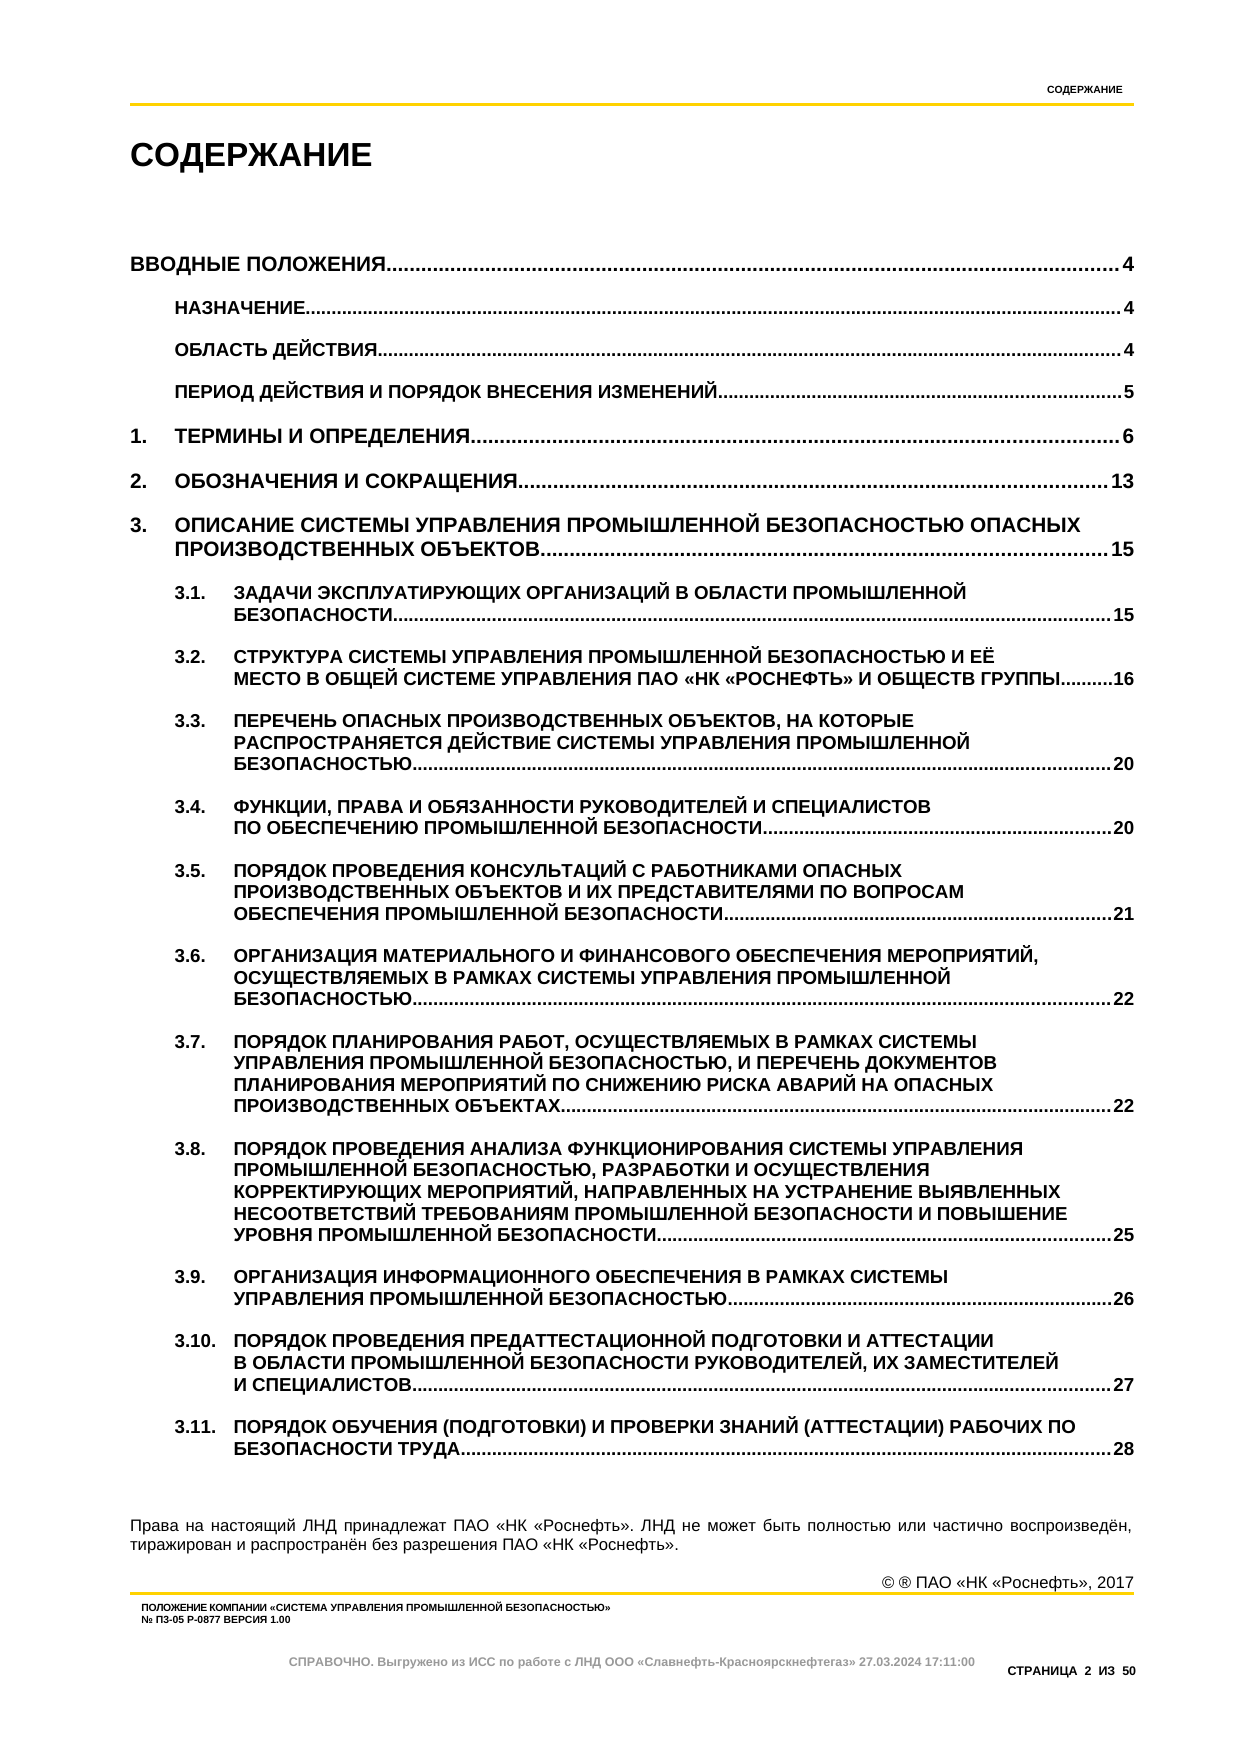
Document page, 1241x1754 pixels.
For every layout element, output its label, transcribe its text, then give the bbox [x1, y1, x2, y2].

text 3.11. ПОРЯДОК ОБУЧЕНИЯ (ПОДГОТОВКИ) И ПРОВЕРКИ ЗНАНИЙ (АТТЕСТАЦИИ) РАБОЧИХ ПО БЕЗОПАСНОСТИ ТРУДА 28 [174, 1416, 1134, 1459]
text 3.2. СТРУКТУРА СИСТЕМЫ УПРАВЛЕНИЯ ПРОМЫШЛЕННОЙ БЕЗОПАСНОСТЬЮ И ЕЁ МЕСТО В ОБЩЕЙ СИСТЕМЕ УПРАВЛЕНИЯ ПАО «НК «РОСНЕФТЬ» И ОБЩЕСТВ ГРУППЫ 16 [174, 646, 1134, 689]
text 3.5. ПОРЯДОК ПРОВЕДЕНИЯ КОНСУЛЬТАЦИЙ С РАБОТНИКАМИ ОПАСНЫХ ПРОИЗВОДСТВЕННЫХ ОБЪЕКТОВ И ИХ ПРЕДСТАВИТЕЛЯМИ ПО ВОПРОСАМ ОБЕСПЕЧЕНИЯ ПРОМЫШЛЕННОЙ БЕЗОПАСНОСТИ 21 [174, 859, 1134, 924]
text 1. ТЕРМИНЫ И ОПРЕДЕЛЕНИЯ 6 [130, 424, 1134, 448]
text СОДЕРЖАНИЕ [130, 135, 1134, 173]
text ВВОДНЫЕ ПОЛОЖЕНИЯ 4 [130, 252, 1134, 276]
text 3.10. ПОРЯДОК ПРОВЕДЕНИЯ ПРЕДАТТЕСТАЦИОННОЙ ПОДГОТОВКИ И АТТЕСТАЦИИ В ОБЛАСТИ ПРОМЫШЛЕННОЙ БЕЗОПАСНОСТИ РУКОВОДИТЕЛЕЙ, ИХ ЗАМЕСТИТЕЛЕЙ И СПЕЦИАЛИСТОВ 27 [174, 1330, 1134, 1395]
text ПЕРИОД ДЕЙСТВИЯ И ПОРЯДОК ВНЕСЕНИЯ ИЗМЕНЕНИЙ 5 [174, 381, 1134, 403]
text 3.4. ФУНКЦИИ, ПРАВА И ОБЯЗАННОСТИ РУКОВОДИТЕЛЕЙ И СПЕЦИАЛИСТОВ ПО ОБЕСПЕЧЕНИЮ ПРОМЫШЛЕННОЙ БЕЗОПАСНОСТИ 20 [174, 796, 1134, 839]
text 3.7. ПОРЯДОК ПЛАНИРОВАНИЯ РАБОТ, ОСУЩЕСТВЛЯЕМЫХ В РАМКАХ СИСТЕМЫ УПРАВЛЕНИЯ ПРОМЫШЛЕННОЙ БЕЗОПАСНОСТЬЮ, И ПЕРЕЧЕНЬ ДОКУМЕНТОВ ПЛАНИРОВАНИЯ МЕРОПРИЯТИЙ ПО СНИЖЕНИЮ РИСКА АВАРИЙ НА ОПАСНЫХ ПРОИЗВОДСТВЕННЫХ ОБЪЕКТАХ 22 [174, 1031, 1134, 1117]
text НАЗНАЧЕНИЕ 4 [174, 297, 1134, 318]
text 3.9. ОРГАНИЗАЦИЯ ИНФОРМАЦИОННОГО ОБЕСПЕЧЕНИЯ В РАМКАХ СИСТЕМЫ УПРАВЛЕНИЯ ПРОМЫШЛЕННОЙ БЕЗОПАСНОСТЬЮ 26 [174, 1266, 1134, 1309]
text ОБЛАСТЬ ДЕЙСТВИЯ 4 [174, 339, 1134, 361]
text 3. ОПИСАНИЕ СИСТЕМЫ УПРАВЛЕНИЯ ПРОМЫШЛЕННОЙ БЕЗОПАСНОСТЬЮ ОПАСНЫХ ПРОИЗВОДСТВЕННЫХ ОБЪЕКТОВ 15 [130, 513, 1134, 561]
text 3.8. ПОРЯДОК ПРОВЕДЕНИЯ АНАЛИЗА ФУНКЦИОНИРОВАНИЯ СИСТЕМЫ УПРАВЛЕНИЯ ПРОМЫШЛЕННОЙ БЕЗОПАСНОСТЬЮ, РАЗРАБОТКИ И ОСУЩЕСТВЛЕНИЯ КОРРЕКТИРУЮЩИХ МЕРОПРИЯТИЙ, НАПРАВЛЕННЫХ НА УСТРАНЕНИЕ ВЫЯВЛЕННЫХ НЕСООТВЕТСТВИЙ ТРЕБОВАНИЯМ ПРОМЫШЛЕННОЙ БЕЗОПАСНОСТИ И ПОВЫШЕНИЕ УРОВНЯ ПРОМЫШЛЕННОЙ БЕЗОПАСНОСТИ 25 [174, 1138, 1134, 1245]
text 3.3. ПЕРЕЧЕНЬ ОПАСНЫХ ПРОИЗВОДСТВЕННЫХ ОБЪЕКТОВ, НА КОТОРЫЕ РАСПРОСТРАНЯЕТСЯ ДЕЙСТВИЕ СИСТЕМЫ УПРАВЛЕНИЯ ПРОМЫШЛЕННОЙ БЕЗОПАСНОСТЬЮ 20 [174, 710, 1134, 775]
text 3.1. ЗАДАЧИ ЭКСПЛУАТИРУЮЩИХ ОРГАНИЗАЦИЙ В ОБЛАСТИ ПРОМЫШЛЕННОЙ БЕЗОПАСНОСТИ 15 [174, 582, 1134, 625]
text 2. ОБОЗНАЧЕНИЯ И СОКРАЩЕНИЯ 13 [130, 468, 1134, 492]
text 3.6. ОРГАНИЗАЦИЯ МАТЕРИАЛЬНОГО И ФИНАНСОВОГО ОБЕСПЕЧЕНИЯ МЕРОПРИЯТИЙ, ОСУЩЕСТВЛЯЕМЫХ В РАМКАХ СИСТЕМЫ УПРАВЛЕНИЯ ПРОМЫШЛЕННОЙ БЕЗОПАСНОСТЬЮ 22 [174, 945, 1134, 1010]
